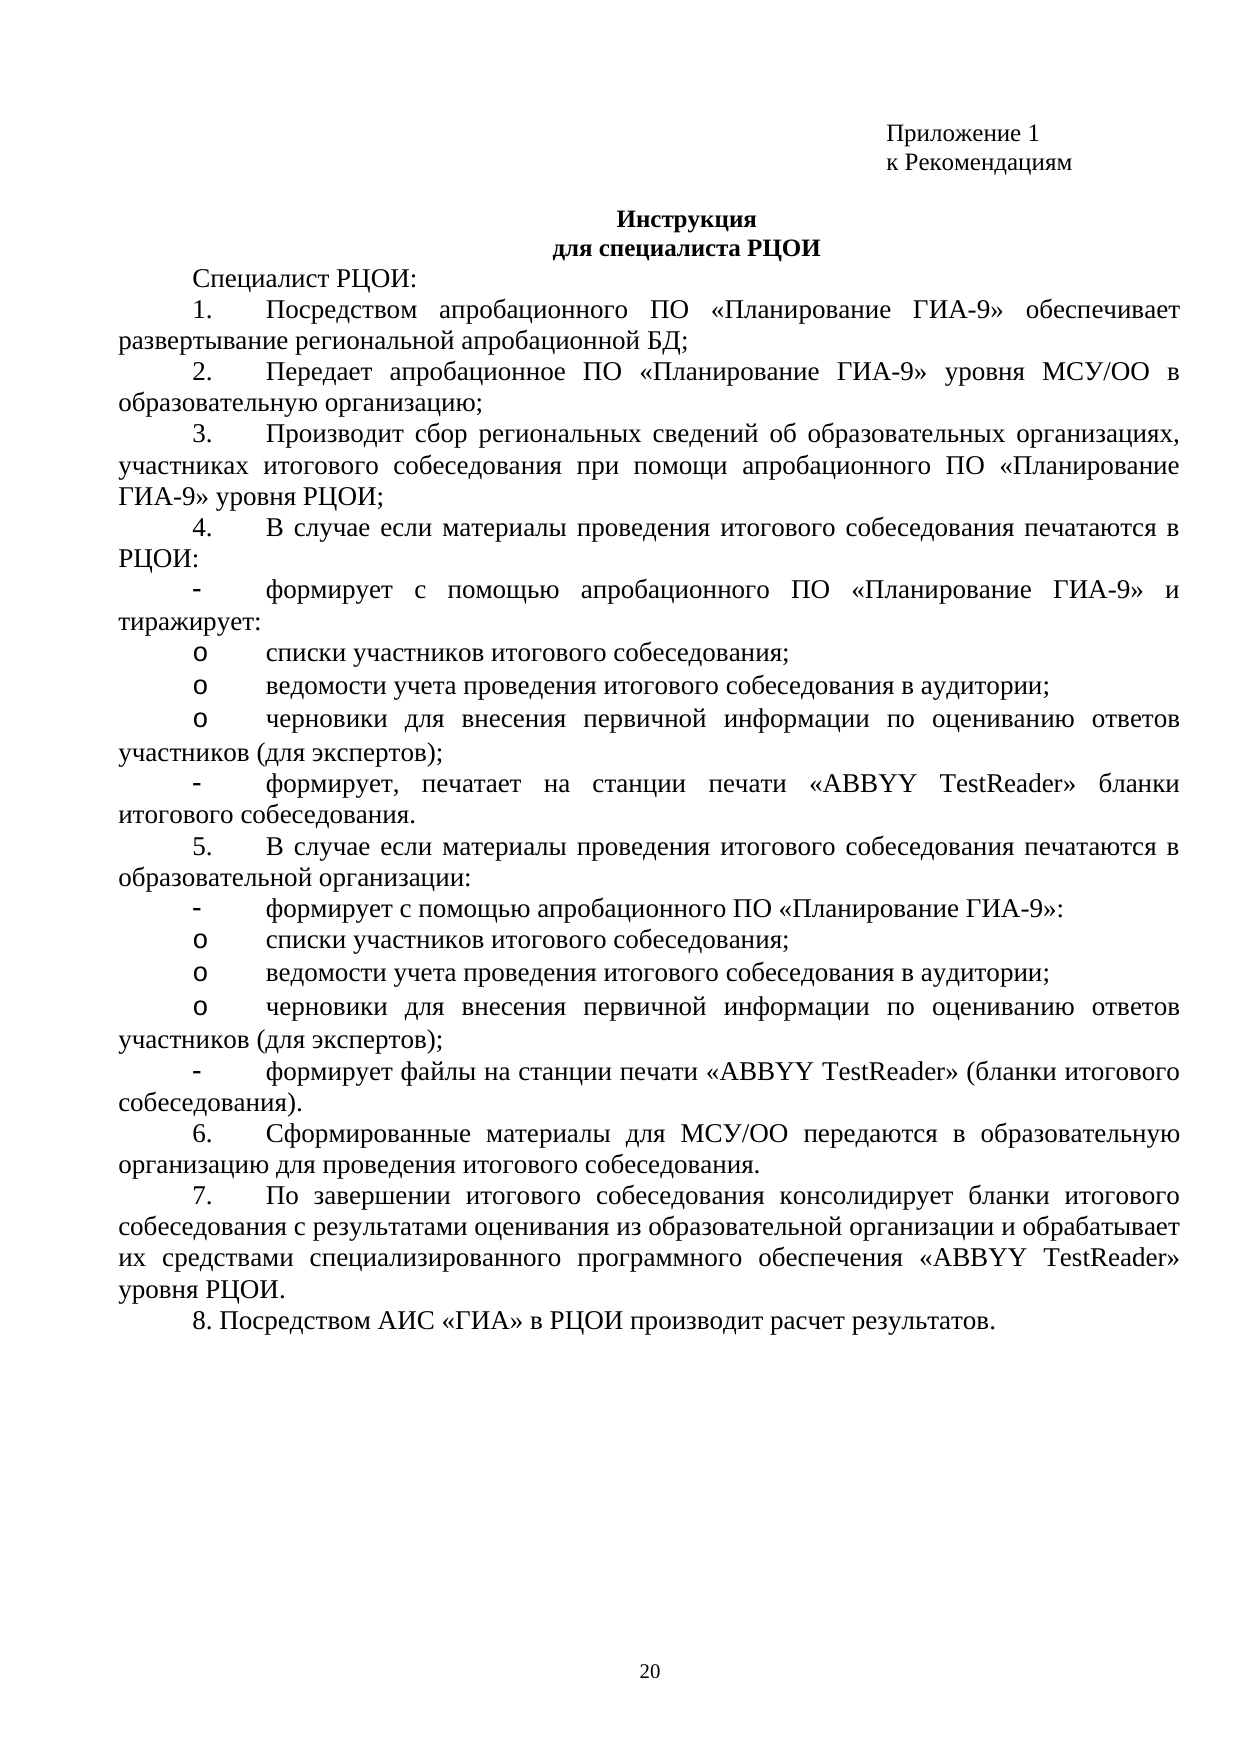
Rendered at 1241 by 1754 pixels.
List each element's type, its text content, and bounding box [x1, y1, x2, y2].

text Специалист РЦОИ: [118, 262, 1181, 293]
list черновики для внесения первичной информации по оцениванию ответов участников (для экспертов); [118, 990, 1181, 1054]
list формирует, печатает на станции печати «ABBYY TestReader» бланки итогового собеседования. [118, 767, 1181, 829]
list ведомости учета проведения итогового собеседования в аудитории; [118, 957, 1181, 990]
list формирует с помощью апробационного ПО «Планирование ГИА-9»: [118, 892, 1181, 923]
list списки участников итогового собеседования; [118, 636, 1181, 669]
list Передает апробационное ПО «Планирование ГИА-9» уровня МСУ/ОО в образовательную организацию; [118, 355, 1181, 418]
subtitle для специалиста РЦОИ [192, 233, 1181, 262]
subtitle Приложение 1 [886, 118, 1181, 147]
list ведомости учета проведения итогового собеседования в аудитории; [118, 669, 1181, 703]
list В случае если материалы проведения итогового собеседования печатаются в РЦОИ: [118, 511, 1181, 573]
list черновики для внесения первичной информации по оцениванию ответов участников (для экспертов); [118, 703, 1181, 767]
list Сформированные материалы для МСУ/ОО передаются в образовательную организацию для проведения итогового собеседования. [118, 1117, 1181, 1179]
list По завершении итогового собеседования консолидирует бланки итогового собеседования с результатами оценивания из образовательной организации и обрабатывает их средствами специализированного программного обеспечения «ABBYY TestReader» уровня РЦОИ. [118, 1179, 1181, 1304]
subtitle Инструкция [192, 204, 1181, 233]
list списки участников итогового собеседования; [118, 923, 1181, 957]
list Посредством апробационного ПО «Планирование ГИА-9» обеспечивает развертывание региональной апробационной БД; [118, 293, 1181, 355]
list формирует файлы на станции печати «ABBYY TestReader» (бланки итогового собеседования). [118, 1054, 1181, 1117]
text 8. Посредством АИС «ГИА» в РЦОИ производит расчет результатов. [118, 1304, 1181, 1335]
list Производит сбор региональных сведений об образовательных организациях, участниках итогового собеседования при помощи апробационного ПО «Планирование ГИА-9» уровня РЦОИ; [118, 418, 1181, 511]
list В случае если материалы проведения итогового собеседования печатаются в образовательной организации: [118, 829, 1181, 892]
list формирует с помощью апробационного ПО «Планирование ГИА-9» и тиражирует: [118, 573, 1181, 636]
text к Рекомендациям [886, 147, 1181, 176]
